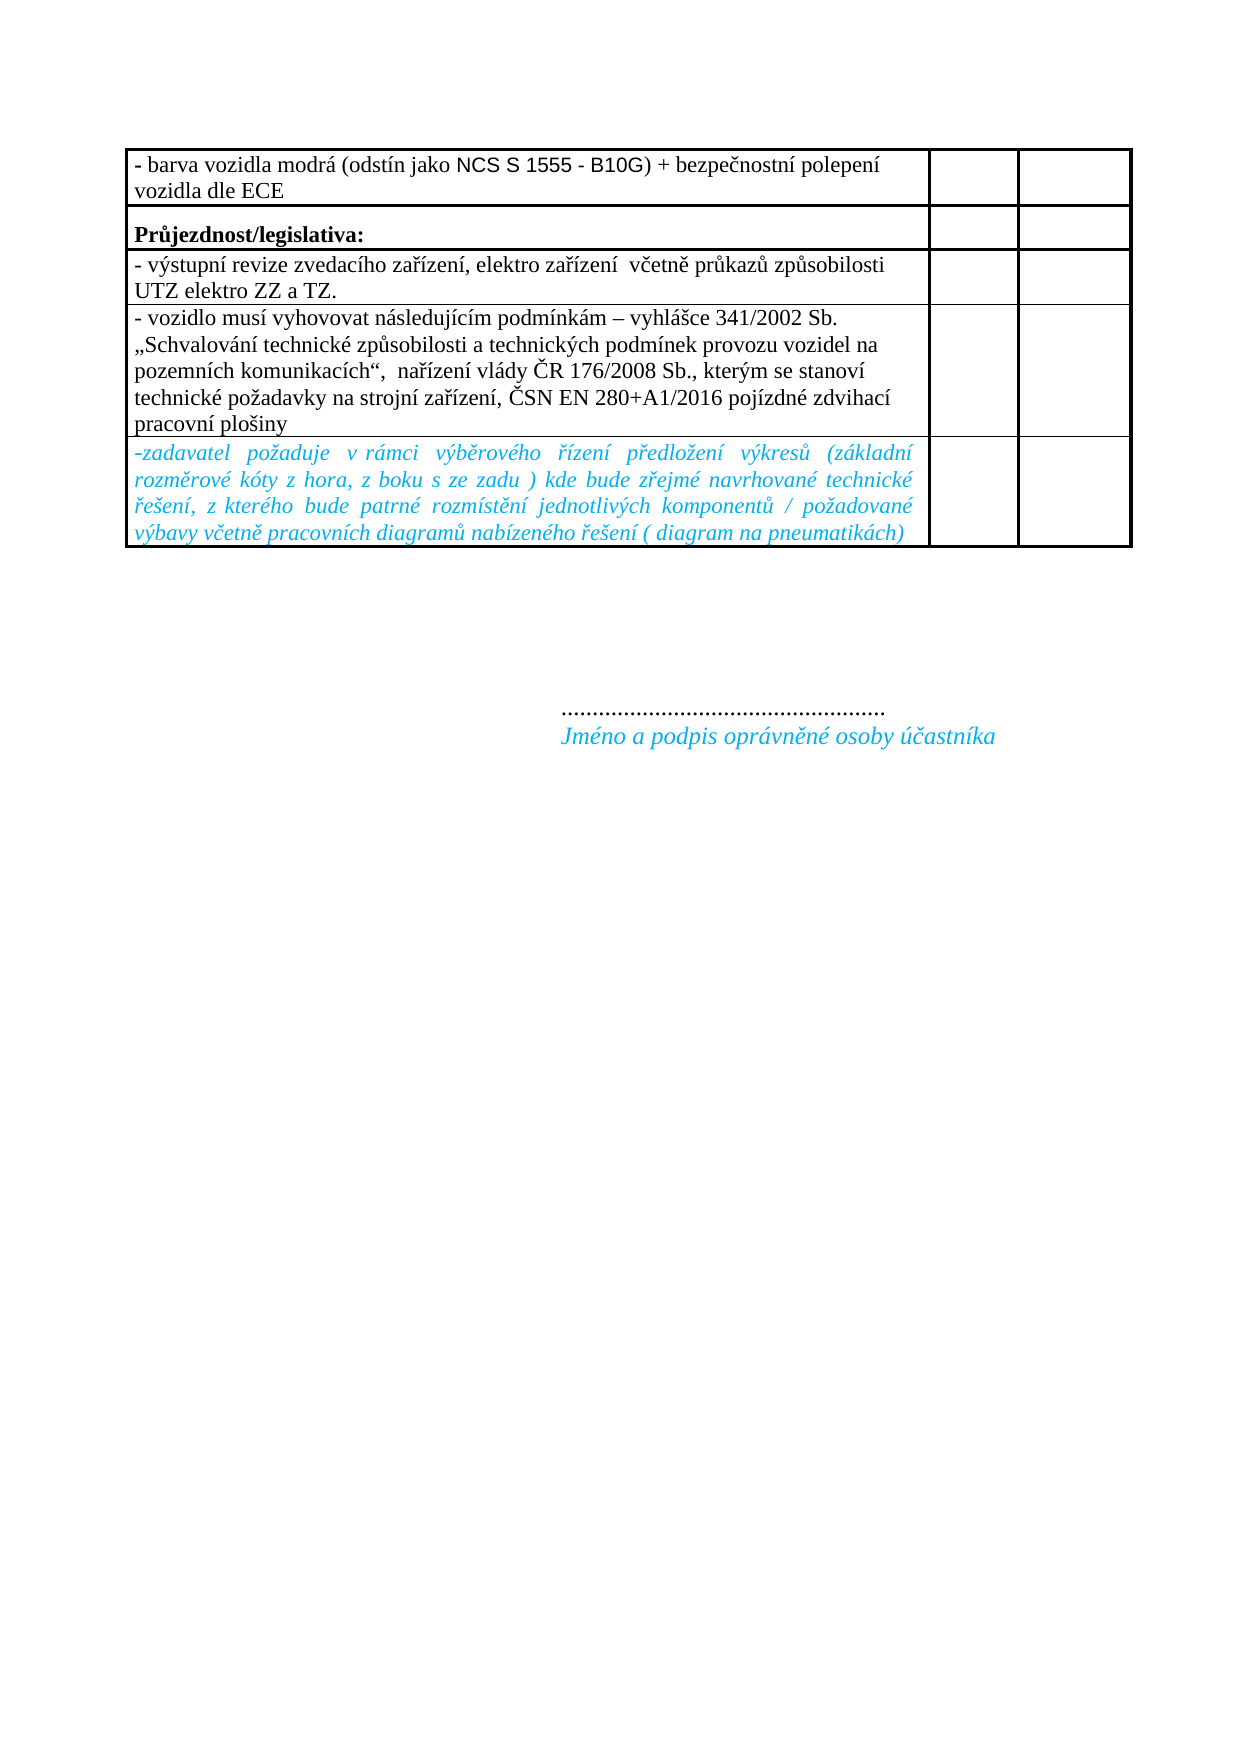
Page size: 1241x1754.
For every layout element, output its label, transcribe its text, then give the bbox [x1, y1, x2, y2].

table_cell [1020, 251, 1129, 303]
table_cell - barva vozidla modrá (odstín jako NCS S 1555 - B10G) + bezpečnostní polepení vozidla dle ECE [128, 151, 928, 203]
table_cell [931, 437, 1017, 545]
table_cell [1020, 437, 1129, 545]
table_cell Průjezdnost/legislativa: [128, 207, 928, 248]
table_cell [1020, 207, 1129, 248]
table_cell [931, 251, 1017, 303]
table_cell - výstupní revize zvedacího zařízení, elektro zařízení včetně průkazů způsobilosti UTZ elektro ZZ a TZ. [128, 251, 928, 303]
text .................................................... [517, 692, 1115, 721]
table_cell [931, 151, 1017, 203]
table_cell - vozidlo musí vyhovovat následujícím podmínkám – vyhlášce 341/2002 Sb. „Schvalování technické způsobilosti a technických podmínek provozu vozidel na pozemních komunikacích“, nařízení vlády ČR 176/2008 Sb., kterým se stanoví technické požadavky na strojní zařízení, ČSN EN 280+A1/2016 pojízdné zdvihací pracovní plošiny [128, 305, 928, 436]
table_cell -zadavatel požaduje v rámci výběrového řízení předložení výkresů (základní rozměrové kóty z hora, z boku s ze zadu ) kde bude zřejmé navrhované technické řešení, z kterého bude patrné rozmístění jednotlivých komponentů / požadované výbavy včetně pracovních diagramů nabízeného řešení ( diagram na pneumatikách) [128, 437, 928, 545]
text Jméno a podpis oprávněné osoby účastníka [487, 721, 1115, 749]
table_cell [1020, 305, 1129, 436]
table_cell [931, 305, 1017, 436]
table_cell [1020, 151, 1129, 203]
table_cell [931, 207, 1017, 248]
